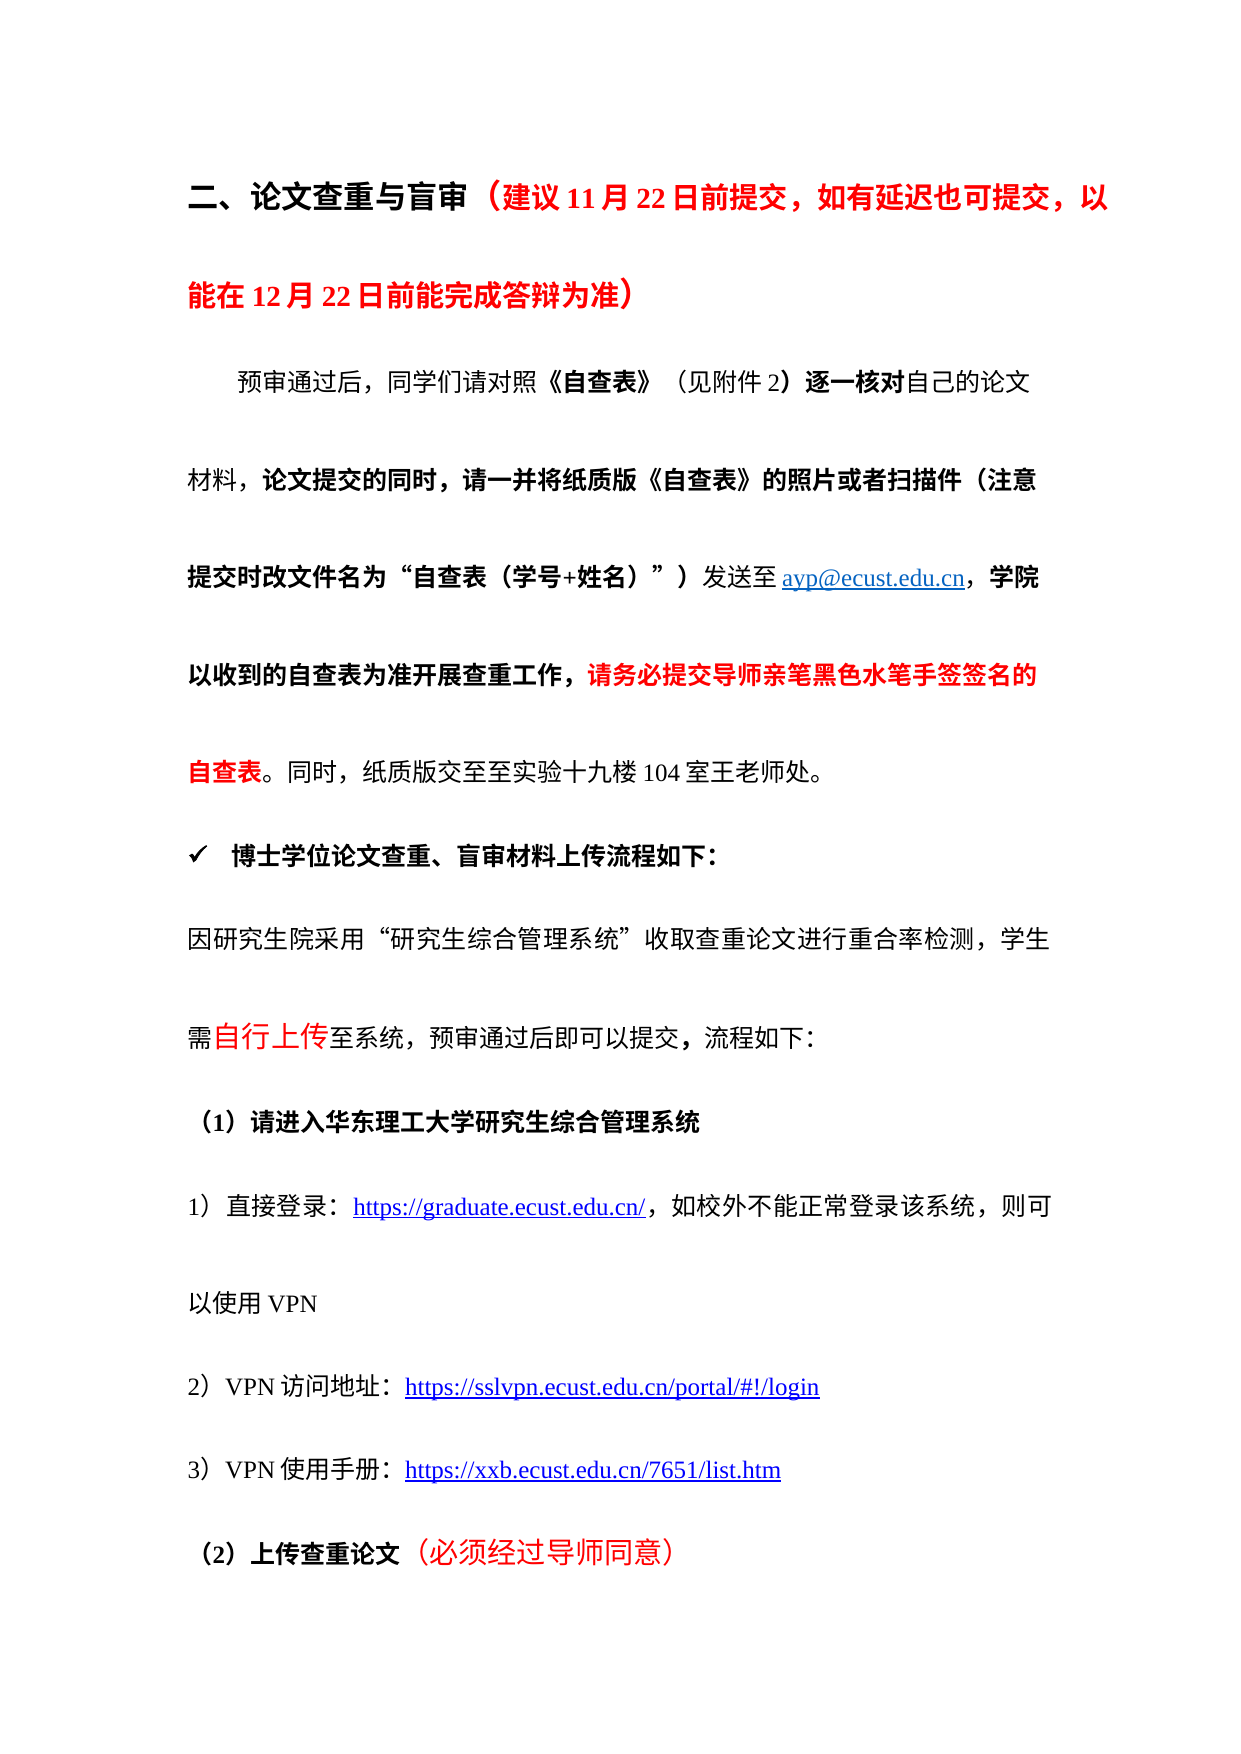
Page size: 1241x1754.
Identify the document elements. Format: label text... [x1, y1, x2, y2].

text 因研究生院采用“研究生综合管理系统”收取查重论文进行重合率检测，学生需自行上传至系统，预审通过后即可以提交，流程如下： [187, 905, 1053, 1067]
text 1）直接登录：https://graduate.ecust.edu.cn/，如校外不能正常登录该系统，则可以使用VPN [187, 1172, 1053, 1334]
text 2）VPN访问地址：https://sslvpn.ecust.edu.cn/portal/#!/login [187, 1352, 1053, 1417]
text （1）请进入华东理工大学研究生综合管理系统 [187, 1088, 1053, 1153]
text （2）上传查重论文（必须经过导师同意） [187, 1518, 1053, 1583]
text 预审通过后，同学们请对照《自查表》（见附件2）逐一核对自己的论文材料，论文提交的同时，请一并将纸质版《自查表》的照片或者扫描件（注意提交时改文件名为“自查表（学号+姓名）”）发送至ayp@ecust.edu.cn，学院以收到的自查表为准开展查重工作，请务必提交导师亲笔黑色水笔手签签名的自查表。同时，纸质版交至至实验十九楼104室王老师处。 [187, 348, 1053, 803]
text 二、论文查重与盲审（建议11月22日前提交，如有延迟也可提交，以能在12月22日前能完成答辩为准） [187, 162, 1118, 324]
list 博士学位论文查重、盲审材料上传流程如下： [187, 822, 1053, 887]
text 3）VPN使用手册：https://xxb.ecust.edu.cn/7651/list.htm [187, 1435, 1053, 1500]
